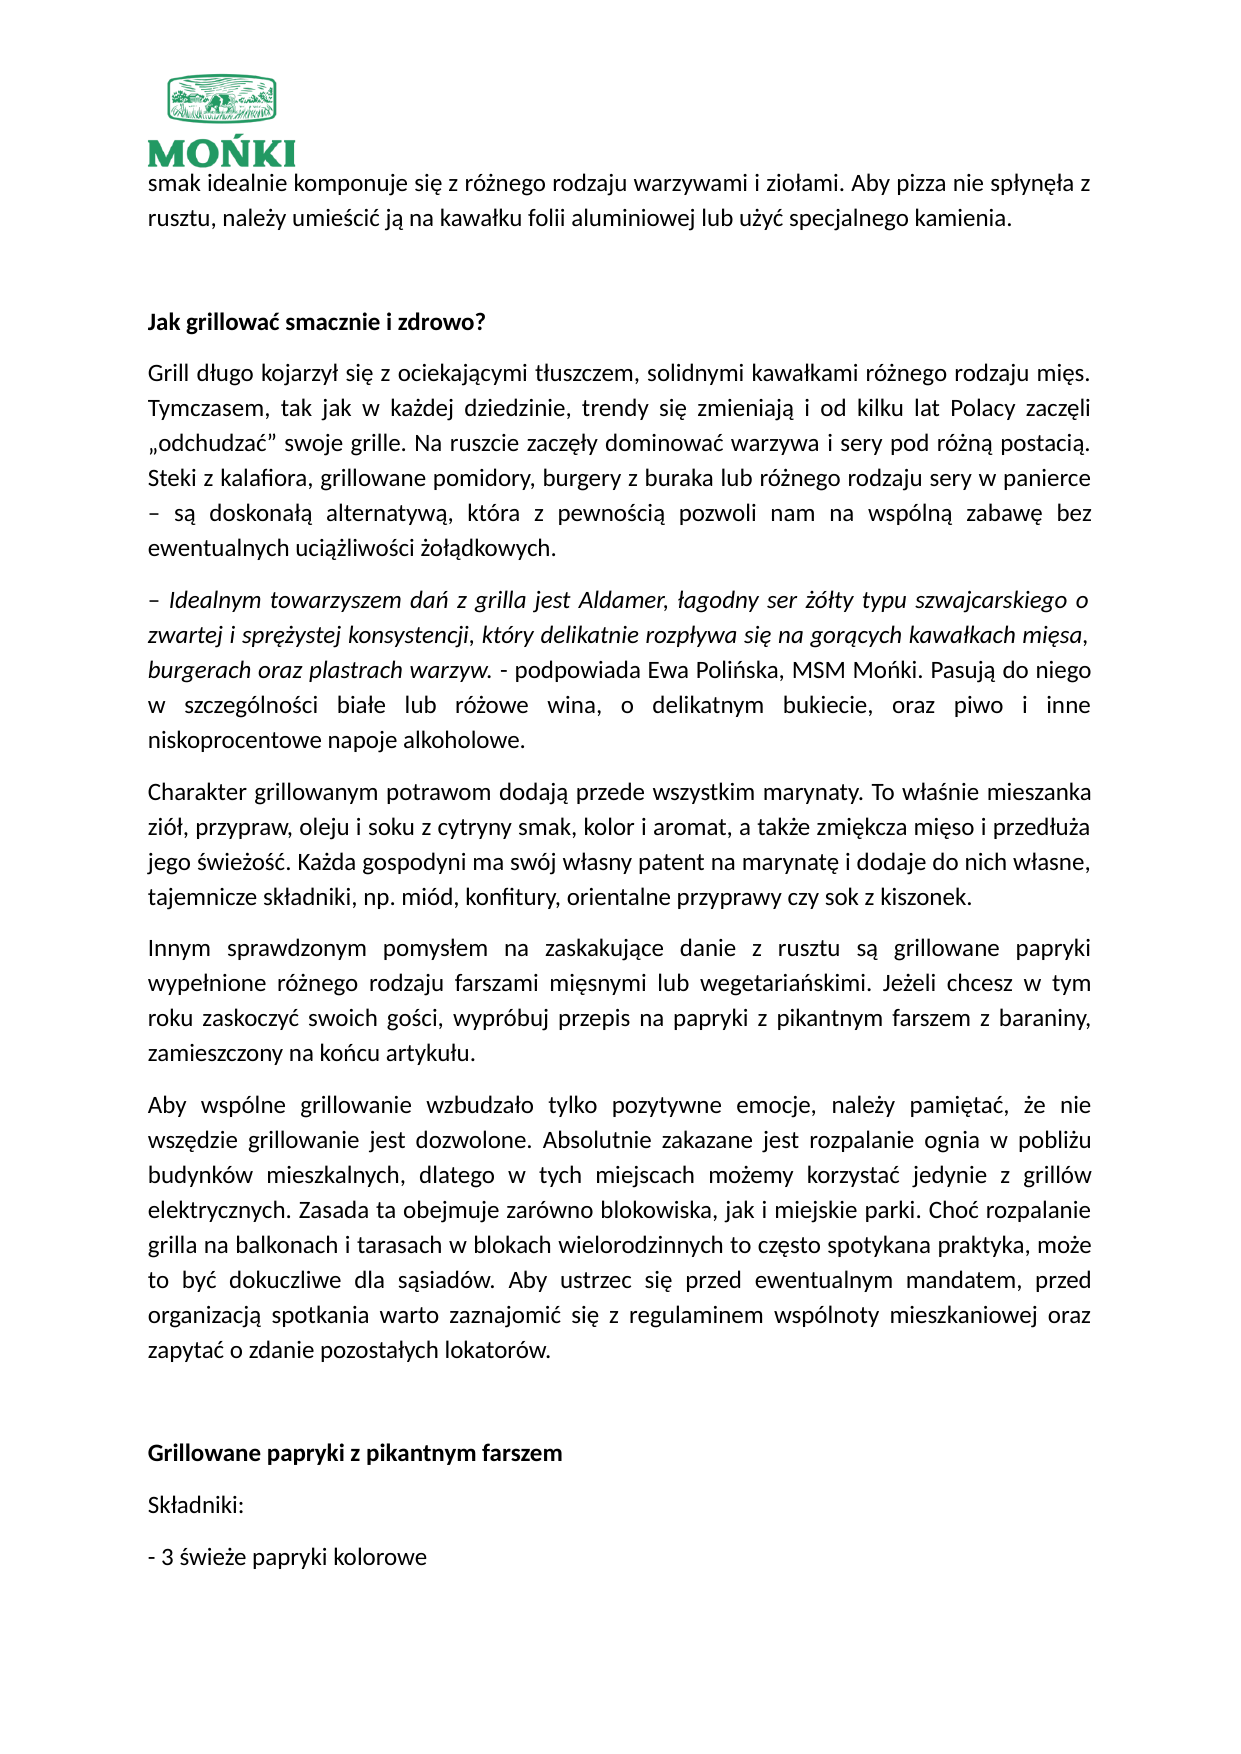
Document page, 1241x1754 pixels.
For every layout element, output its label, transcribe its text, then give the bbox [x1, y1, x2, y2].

text Składniki: [148, 1489, 1093, 1520]
text Innym sprawdzonym pomysłem na zaskakujące danie z rusztu są grillowane papryki wypełnione różnego rodzaju farszami mięsnymi lub wegetariańskimi. Jeżeli chcesz w tym roku zaskoczyć swoich gości, wypróbuj przepis na papryki z pikantnym farszem z baraniny, zamieszczony na końcu artykułu. [148, 932, 1093, 1068]
picture [147, 73, 296, 168]
text Aby wspólne grillowanie wzbudzało tylko pozytywne emocje, należy pamiętać, że nie wszędzie grillowanie jest dozwolone. Absolutnie zakazane jest rozpalanie ognia w pobliżu budynków mieszkalnych, dlatego w tych miejscach możemy korzystać jedynie z grillów elektrycznych. Zasada ta obejmuje zarówno blokowiska, jak i miejskie parki. Choć rozpalanie grilla na balkonach i tarasach w blokach wielorodzinnych to często spotykana praktyka, może to być dokuczliwe dla sąsiadów. Aby ustrzec się przed ewentualnym mandatem, przed organizacją spotkania warto zaznajomić się z regulaminem wspólnoty mieszkaniowej oraz zapytać o zdanie pozostałych lokatorów. [148, 1089, 1093, 1365]
text - 3 świeże papryki kolorowe [148, 1541, 1093, 1571]
text Grill długo kojarzył się z ociekającymi tłuszczem, solidnymi kawałkami różnego rodzaju mięs. Tymczasem, tak jak w każdej dziedzinie, trendy się zmieniają i od kilku lat Polacy zaczęli „odchudzać” swoje grille. Na ruszcie zaczęły dominować warzywa i sery pod różną postacią. Steki z kalafiora, grillowane pomidory, burgery z buraka lub różnego rodzaju sery w panierce – są doskonałą alternatywą, która z pewnością pozwoli nam na wspólną zabawę bez ewentualnych uciążliwości żołądkowych. [148, 357, 1093, 563]
text Charakter grillowanym potrawom dodają przede wszystkim marynaty. To właśnie mieszanka ziół, przypraw, oleju i soku z cytryny smak, kolor i aromat, a także zmiękcza mięso i przedłuża jego świeżość. Każda gospodyni ma swój własny patent na marynatę i dodaje do nich własne, tajemnicze składniki, np. miód, konfitury, orientalne przyprawy czy sok z kiszonek. [148, 776, 1093, 911]
text Grillowane papryki z pikantnym farszem [148, 1437, 1093, 1468]
text – Idealnym towarzyszem dań z grilla jest Aldamer, łagodny ser żółty typu szwajcarskiego o zwartej i sprężystej konsystencji, który delikatnie rozpływa się na gorących kawałkach mięsa, burgerach oraz plastrach warzyw. - podpowiada Ewa Polińska, MSM Mońki. Pasują do niego w szczególności białe lub różowe wina, o delikatnym bukiecie, oraz piwo i inne niskoprocentowe napoje alkoholowe. [148, 584, 1093, 755]
text Jak grillować smacznie i zdrowo? [148, 306, 1093, 336]
